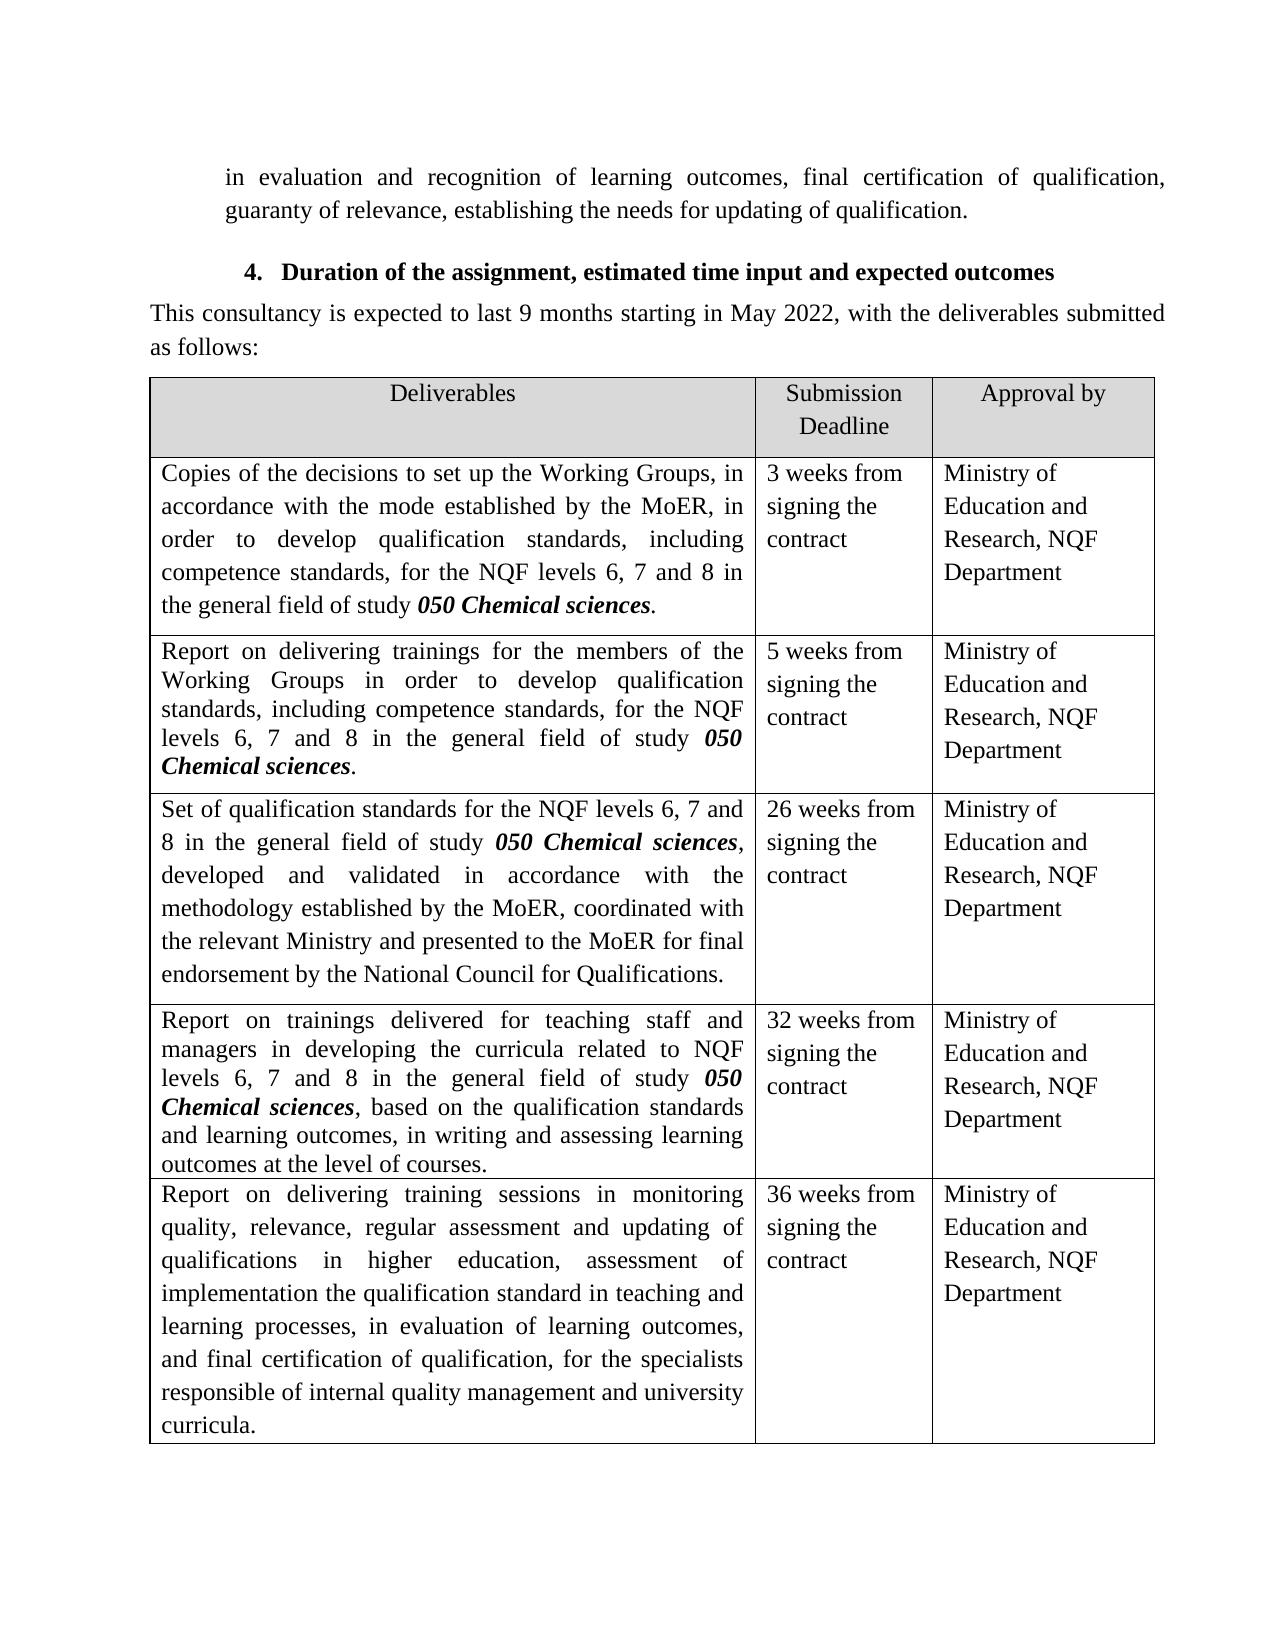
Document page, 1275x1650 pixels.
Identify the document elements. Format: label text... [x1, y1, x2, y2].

table_cell 5 weeks from signing the contract [756, 636, 932, 793]
table_cell Report on delivering training sessions in monitoring quality, relevance, regular assessment and updating of qualifications in higher education, assessment of implementation the qualification standard in teaching and learning processes, in evaluation of learning outcomes, and final certification of qualification, for the specialists responsible of internal quality management and university curricula. [151, 1179, 755, 1443]
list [187, 162, 1167, 224]
table_header Deliverables [151, 378, 755, 457]
table_cell Ministry of Education and Research, NQF Department [933, 1179, 1154, 1443]
table_cell Ministry of Education and Research, NQF Department [933, 636, 1154, 793]
table_cell Ministry of Education and Research, NQF Department [933, 458, 1154, 635]
text This consultancy is expected to last 9 months starting in May 2022, with the deliverables submitted as follows: [150, 298, 1167, 360]
table_cell Set of qualification standards for the NQF levels 6, 7 and 8 in the general field of study 050 Chemical sciences, developed and validated in accordance with the methodology established by the MoER, coordinated with the relevant Ministry and presented to the MoER for final endorsement by the National Council for Qualifications. [151, 794, 755, 1004]
table_header Submission Deadline [756, 378, 932, 457]
table_cell Copies of the decisions to set up the Working Groups, in accordance with the mode established by the MoER, in order to develop qualification standards, including competence standards, for the NQF levels 6, 7 and 8 in the general field of study 050 Chemical sciences. [151, 458, 755, 635]
table_cell 3 weeks from signing the contract [756, 458, 932, 635]
table_cell 26 weeks from signing the contract [756, 794, 932, 1004]
table_cell Report on trainings delivered for teaching staff and managers in developing the curricula related to NQF levels 6, 7 and 8 in the general field of study 050 Chemical sciences, based on the qualification standards and learning outcomes, in writing and assessing learning outcomes at the level of courses. [151, 1005, 755, 1178]
table_cell 36 weeks from signing the contract [756, 1179, 932, 1443]
table_cell Report on delivering trainings for the members of the Working Groups in order to develop qualification standards, including competence standards, for the NQF levels 6, 7 and 8 in the general field of study 050 Chemical sciences. [151, 636, 755, 793]
table_cell Ministry of Education and Research, NQF Department [933, 794, 1154, 1004]
list Duration of the assignment, estimated time input and expected outcomes [244, 257, 1167, 286]
table_cell Ministry of Education and Research, NQF Department [933, 1005, 1154, 1178]
table_header Approval by [933, 378, 1154, 457]
table_cell 32 weeks from signing the contract [756, 1005, 932, 1178]
